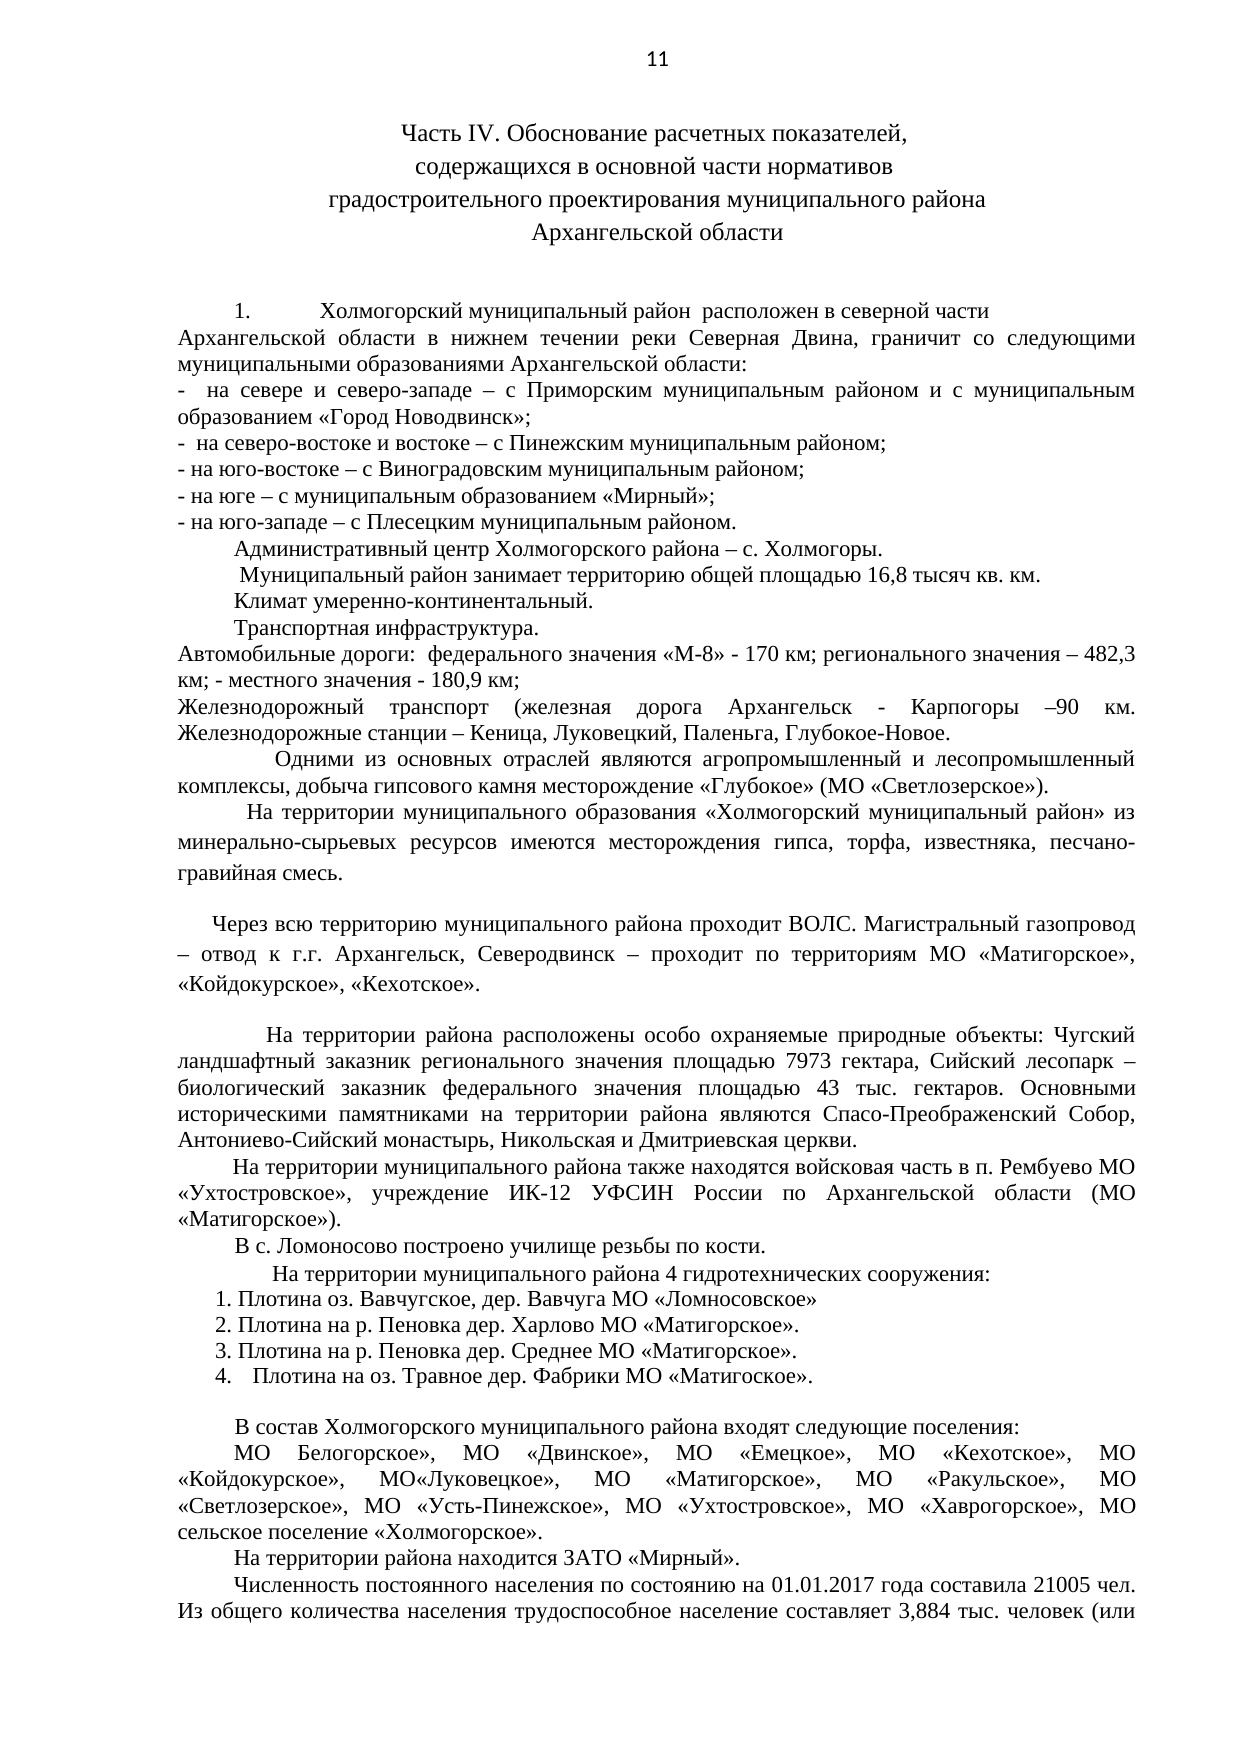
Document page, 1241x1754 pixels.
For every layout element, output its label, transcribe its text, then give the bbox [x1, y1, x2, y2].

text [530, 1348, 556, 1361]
text Архангельской области в нижнем течении реки Северная Двина, граничит со следующими муниципальными образованиями Архангельской области: [177, 324, 1137, 376]
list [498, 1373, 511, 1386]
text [177, 1571, 1137, 1623]
text 2. Плотина на р. Пеновка дер. Харлово МО «Матигорское». [732, 1322, 1137, 1335]
text МО Белогорское», МО «Двинское», МО «Емецкое», МО «Кехотское», МО «Койдокурское», МО«Луковецкое», МО «Матигорское», МО «Ракульское», МО «Светлозерское», МО «Усть-Пинежское», МО «Ухтостровское», МО «Хаврогорское», МО сельское поселение «Холмогорское». [177, 1439, 1137, 1544]
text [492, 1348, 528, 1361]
text 1. Плотина оз. Вавчугское, дер. Вавчуга МО «Ломносовское» [215, 1296, 490, 1309]
text Железнодорожный транспорт (железная дорога Архангельск - Карпогоры –90 км. Железнодорожные станции – Кеница, Луковецкий, Паленьга, Глубокое-Новое. [177, 693, 1137, 745]
text Часть IV. Обоснование расчетных показателей, содержащихся в основной части нормативов градостроительного проектирования муниципального района Архангельской области [177, 118, 1137, 246]
text 1. Плотина оз. Вавчугское, дер. Вавчуга МО «Ломносовское» [508, 1296, 1137, 1309]
text - на северо-востоке и востоке – с Пинежским муниципальным районом; [177, 429, 1137, 456]
list Холмогорский муниципальный район расположен в северной части [233, 297, 1137, 324]
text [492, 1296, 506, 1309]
text - на юго-востоке – с Виноградовским муниципальным районом; [177, 456, 1137, 482]
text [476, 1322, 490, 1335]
text В с. Ломоносово построено училище резьбы по кости. [177, 1232, 1137, 1258]
text На территории района расположены особо охраняемые природные объекты: Чугский ландшафтный заказник регионального значения площадью 7973 гектара, Сийский лесопарк – биологический заказник федерального значения площадью 43 тыс. гектаров. Основными историческими памятниками на территории района являются Спасо-Преображенский Собор, Антониево-Сийский монастырь, Никольская и Дмитриевская церкви. [177, 1021, 1137, 1153]
text На территории муниципального образования «Холмогорский муниципальный район» из минерально-сырьевых ресурсов имеются месторождения гипса, торфа, известняка, песчано-гравийная смесь. [177, 798, 1137, 885]
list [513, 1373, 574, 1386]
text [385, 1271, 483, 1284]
text Климат умеренно-континентальный. [233, 587, 1137, 614]
text Через всю территорию муниципального района проходит ВОЛС. Магистральный газопровод – отвод к г.г. Архангельск, Северодвинск – проходит по территориям МО «Матигорское», «Койдокурское», «Кехотское». [177, 909, 1137, 996]
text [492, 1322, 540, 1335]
text На территории района находится ЗАТО «Мирный». [177, 1544, 1137, 1571]
text Автомобильные дороги: федерального значения «М-8» - 170 км; регионального значения – 482,3 км; - местного значения - 180,9 км; [177, 640, 1137, 693]
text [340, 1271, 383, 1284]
text Муниципальный район занимает территорию общей площадью 16,8 тысяч кв. км. [233, 561, 1137, 587]
text Административный центр Холмогорского района – с. Холмогоры. [233, 534, 1137, 561]
text - на юге – с муниципальным образованием «Мирный»; [177, 482, 1137, 508]
text Транспортная инфраструктура. [233, 614, 1137, 640]
text В состав Холмогорского муниципального района входят следующие поселения: [177, 1413, 1137, 1439]
text Одними из основных отраслей являются агропромышленный и лесопромышленный комплексы, добыча гипсового камня месторождение «Глубокое» (МО «Светлозерское»). [177, 745, 1137, 798]
list Плотина на оз. Травное дер. Фабрики МО «Матигоское». [576, 1373, 1137, 1386]
text На территории муниципального района также находятся войсковая часть в п. Рембуево МО «Ухтостровское», учреждение ИК-12 УФСИН России по Архангельской области (МО «Матигорское»). [177, 1153, 1137, 1232]
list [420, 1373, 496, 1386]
text 3. Плотина на р. Пеновка дер. Среднее МО «Матигорское». [729, 1348, 1137, 1361]
text - на юго-западе – с Плесецким муниципальным районом. [177, 508, 1137, 534]
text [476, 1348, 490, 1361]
text - на севере и северо-западе – с Приморским муниципальным районом и с муниципальным образованием «Город Новодвинск»; [177, 376, 1137, 429]
